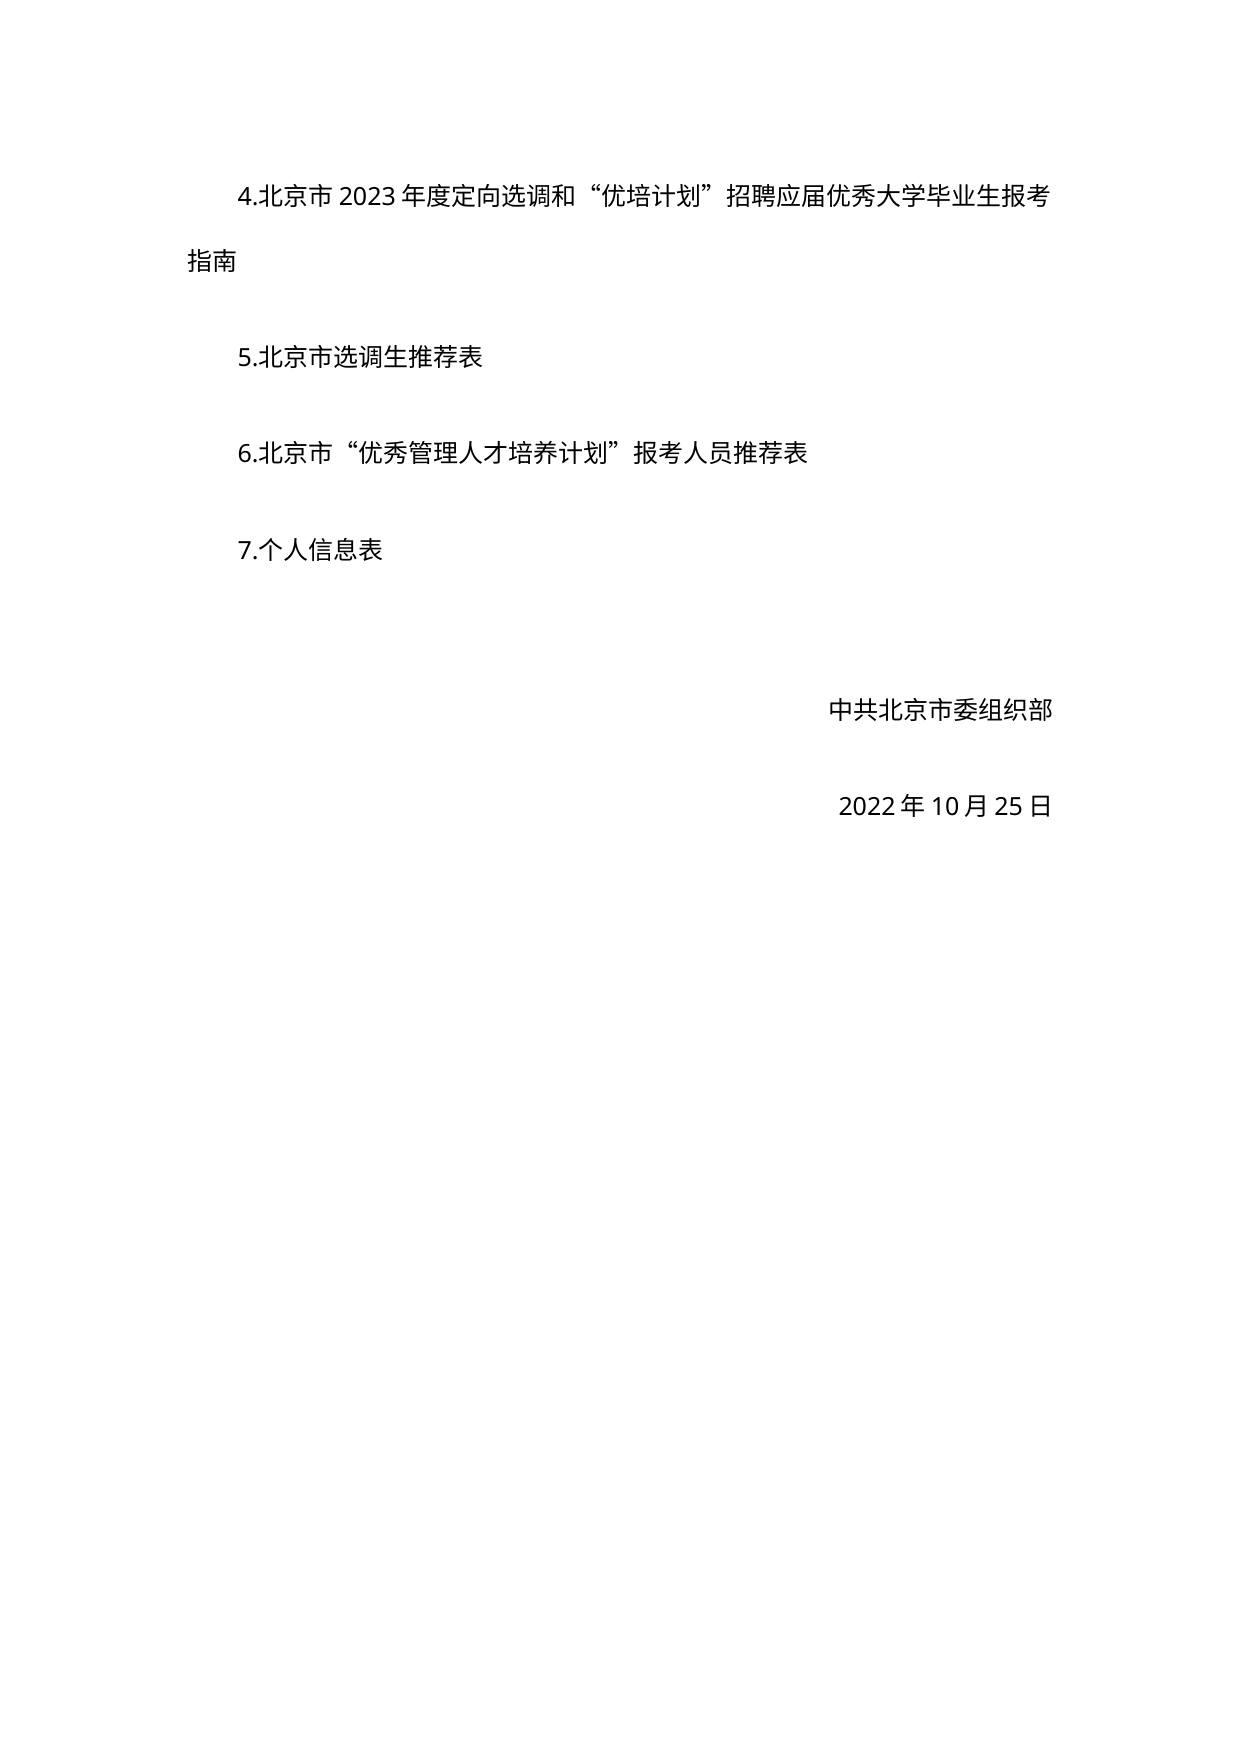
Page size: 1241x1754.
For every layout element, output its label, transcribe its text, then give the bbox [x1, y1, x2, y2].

text 2022年10月25日 [187, 772, 1053, 837]
text 6.北京市“优秀管理人才培养计划”报考人员推荐表 [187, 419, 1053, 484]
text 中共北京市委组织部 [187, 676, 1053, 741]
text 4.北京市2023年度定向选调和“优培计划”招聘应届优秀大学毕业生报考指南 [187, 162, 1053, 292]
text 7.个人信息表 [187, 516, 1053, 581]
text 5.北京市选调生推荐表 [187, 323, 1053, 388]
